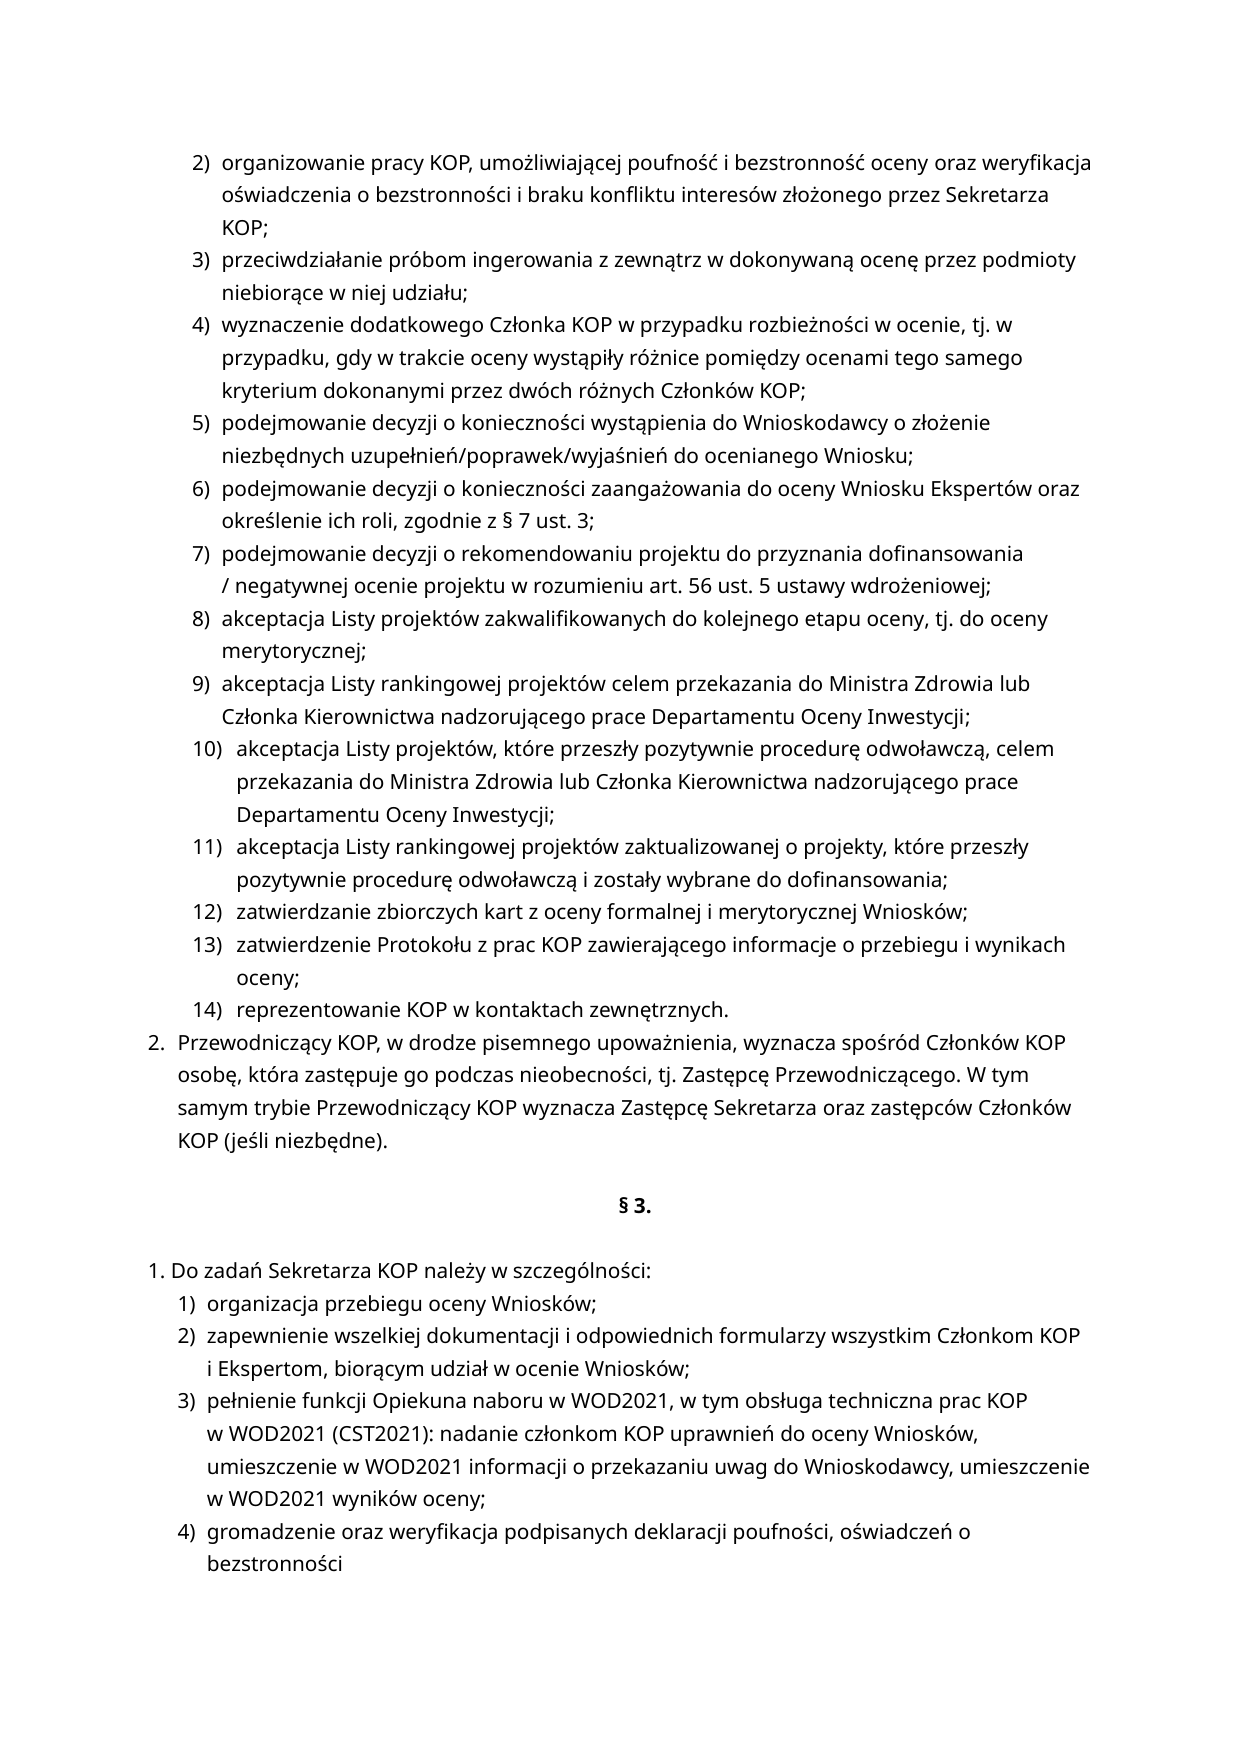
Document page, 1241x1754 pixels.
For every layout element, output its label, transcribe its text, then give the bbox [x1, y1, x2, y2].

list organizowanie pracy KOP, umożliwiającej poufność i bezstronność oceny oraz weryfikacja oświadczenia o bezstronności i braku konfliktu interesów złożonego przez Sekretarza KOP; [192, 148, 1093, 241]
list Przewodniczący KOP, w drodze pisemnego upoważnienia, wyznacza spośród Członków KOP osobę, która zastępuje go podczas nieobecności, tj. Zastępcę Przewodniczącego. W tym samym trybie Przewodniczący KOP wyznacza Zastępcę Sekretarza oraz zastępców Członków KOP (jeśli niezbędne). [148, 1028, 1093, 1154]
list akceptacja Listy rankingowej projektów celem przekazania do Ministra Zdrowia lub Członka Kierownictwa nadzorującego prace Departamentu Oceny Inwestycji; [192, 669, 1093, 730]
list przeciwdziałanie próbom ingerowania z zewnątrz w dokonywaną ocenę przez podmioty niebiorące w niej udziału; [192, 245, 1093, 306]
list wyznaczenie dodatkowego Członka KOP w przypadku rozbieżności w ocenie, tj. w przypadku, gdy w trakcie oceny wystąpiły różnice pomiędzy ocenami tego samego kryterium dokonanymi przez dwóch różnych Członków KOP; [192, 311, 1093, 404]
text 1. Do zadań Sekretarza KOP należy w szczególności: [148, 1256, 1093, 1284]
list podejmowanie decyzji o rekomendowaniu projektu do przyznania dofinansowania / negatywnej ocenie projektu w rozumieniu art. 56 ust. 5 ustawy wdrożeniowej; [192, 539, 1093, 600]
list akceptacja Listy rankingowej projektów zaktualizowanej o projekty, które przeszły pozytywnie procedurę odwoławczą i zostały wybrane do dofinansowania; [192, 832, 1093, 893]
list akceptacja Listy projektów zakwalifikowanych do kolejnego etapu oceny, tj. do oceny merytorycznej; [192, 604, 1093, 665]
list podejmowanie decyzji o konieczności wystąpienia do Wnioskodawcy o złożenie niezbędnych uzupełnień/poprawek/wyjaśnień do ocenianego Wniosku; [192, 408, 1093, 469]
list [177, 1517, 1093, 1578]
list pełnienie funkcji Opiekuna naboru w WOD2021, w tym obsługa techniczna prac KOP w WOD2021 (CST2021): nadanie członkom KOP uprawnień do oceny Wniosków, umieszczenie w WOD2021 informacji o przekazaniu uwag do Wnioskodawcy, umieszczenie w WOD2021 wyników oceny; [177, 1387, 1093, 1513]
list zapewnienie wszelkiej dokumentacji i odpowiednich formularzy wszystkim Członkom KOP i Ekspertom, biorącym udział w ocenie Wniosków; [177, 1321, 1093, 1382]
list zatwierdzanie zbiorczych kart z oceny formalnej i merytorycznej Wniosków; [192, 897, 1093, 926]
list reprezentowanie KOP w kontaktach zewnętrznych. [192, 995, 1093, 1024]
list § 3. [177, 1191, 1093, 1219]
list podejmowanie decyzji o konieczności zaangażowania do oceny Wniosku Ekspertów oraz określenie ich roli, zgodnie z § 7 ust. 3; [192, 474, 1093, 535]
list organizacja przebiegu oceny Wniosków; [177, 1289, 1093, 1317]
list akceptacja Listy projektów, które przeszły pozytywnie procedurę odwoławczą, celem przekazania do Ministra Zdrowia lub Członka Kierownictwa nadzorującego prace Departamentu Oceny Inwestycji; [192, 734, 1093, 828]
list zatwierdzenie Protokołu z prac KOP zawierającego informacje o przebiegu i wynikach oceny; [192, 930, 1093, 991]
